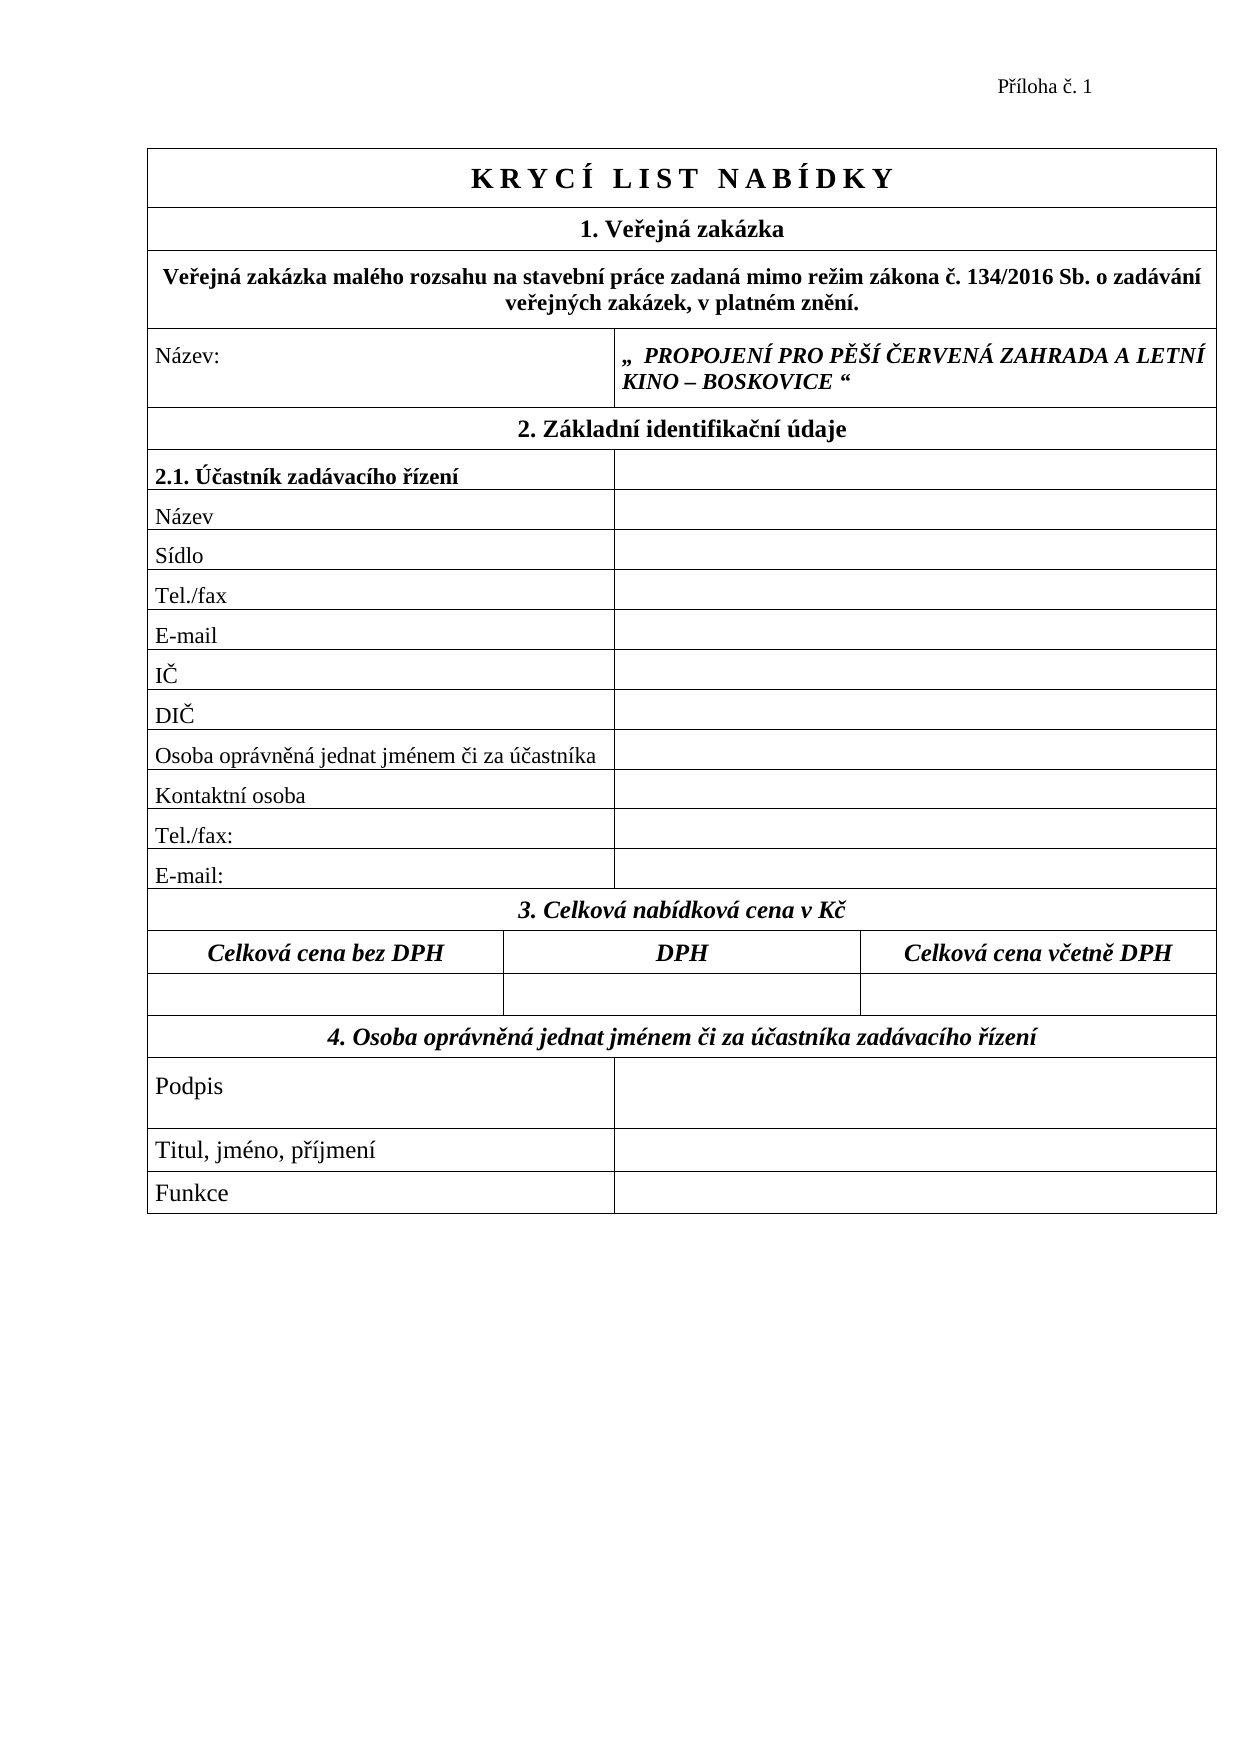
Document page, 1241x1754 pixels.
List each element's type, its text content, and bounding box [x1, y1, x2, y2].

table_cell [615, 849, 1216, 888]
table_cell [615, 1129, 1216, 1171]
table_cell [861, 974, 1216, 1015]
table_cell E-mail [148, 610, 614, 649]
table_cell Sídlo [148, 530, 614, 569]
table_cell Tel./fax: [148, 809, 614, 848]
table_cell [504, 974, 860, 1015]
table_cell [615, 1172, 1216, 1213]
table_cell Osoba oprávněná jednat jménem či za účastníka [148, 730, 614, 768]
table_cell [615, 530, 1216, 569]
table_cell 3. Celková nabídková cena v Kč [148, 889, 1216, 930]
table_cell Funkce [148, 1172, 614, 1213]
table_header KRYCÍ LIST NABÍDKY [148, 149, 1216, 207]
table_cell 4. Osoba oprávněná jednat jménem či za účastníka zadávacího řízení [148, 1016, 1216, 1057]
table_cell Název [148, 490, 614, 529]
table_cell DPH [504, 931, 860, 973]
table_cell Titul, jméno, příjmení [148, 1129, 614, 1171]
table_cell 1. Veřejná zakázka [148, 208, 1216, 249]
table_cell [615, 809, 1216, 848]
table_cell Veřejná zakázka malého rozsahu na stavební práce zadaná mimo režim zákona č. 134/2016 Sb. o zadávání veřejných zakázek, v platném znění. [148, 251, 1216, 328]
table_cell 2.1. Účastník zadávacího řízení [148, 450, 614, 489]
table_cell [148, 974, 503, 1015]
table_cell „ PROPOJENÍ PRO PĚŠÍ ČERVENÁ ZAHRADA A LETNÍ KINO – BOSKOVICE “ [615, 329, 1216, 407]
table_cell [615, 450, 1216, 489]
table_cell E-mail: [148, 849, 614, 888]
table_cell Celková cena bez DPH [148, 931, 503, 973]
table_cell [615, 650, 1216, 689]
table_cell [615, 570, 1216, 609]
table_cell Podpis [148, 1058, 614, 1128]
table_cell [615, 730, 1216, 768]
table_cell [615, 690, 1216, 728]
table_cell Celková cena včetně DPH [861, 931, 1216, 973]
table_cell DIČ [148, 690, 614, 728]
table_cell Název: [148, 329, 614, 407]
table_cell [615, 610, 1216, 649]
table_cell Kontaktní osoba [148, 770, 614, 808]
table_cell 2. Základní identifikační údaje [148, 408, 1216, 449]
table_cell IČ [148, 650, 614, 689]
table_cell [615, 1058, 1216, 1128]
table_cell [615, 490, 1216, 529]
table_cell Tel./fax [148, 570, 614, 609]
table_cell [615, 770, 1216, 808]
